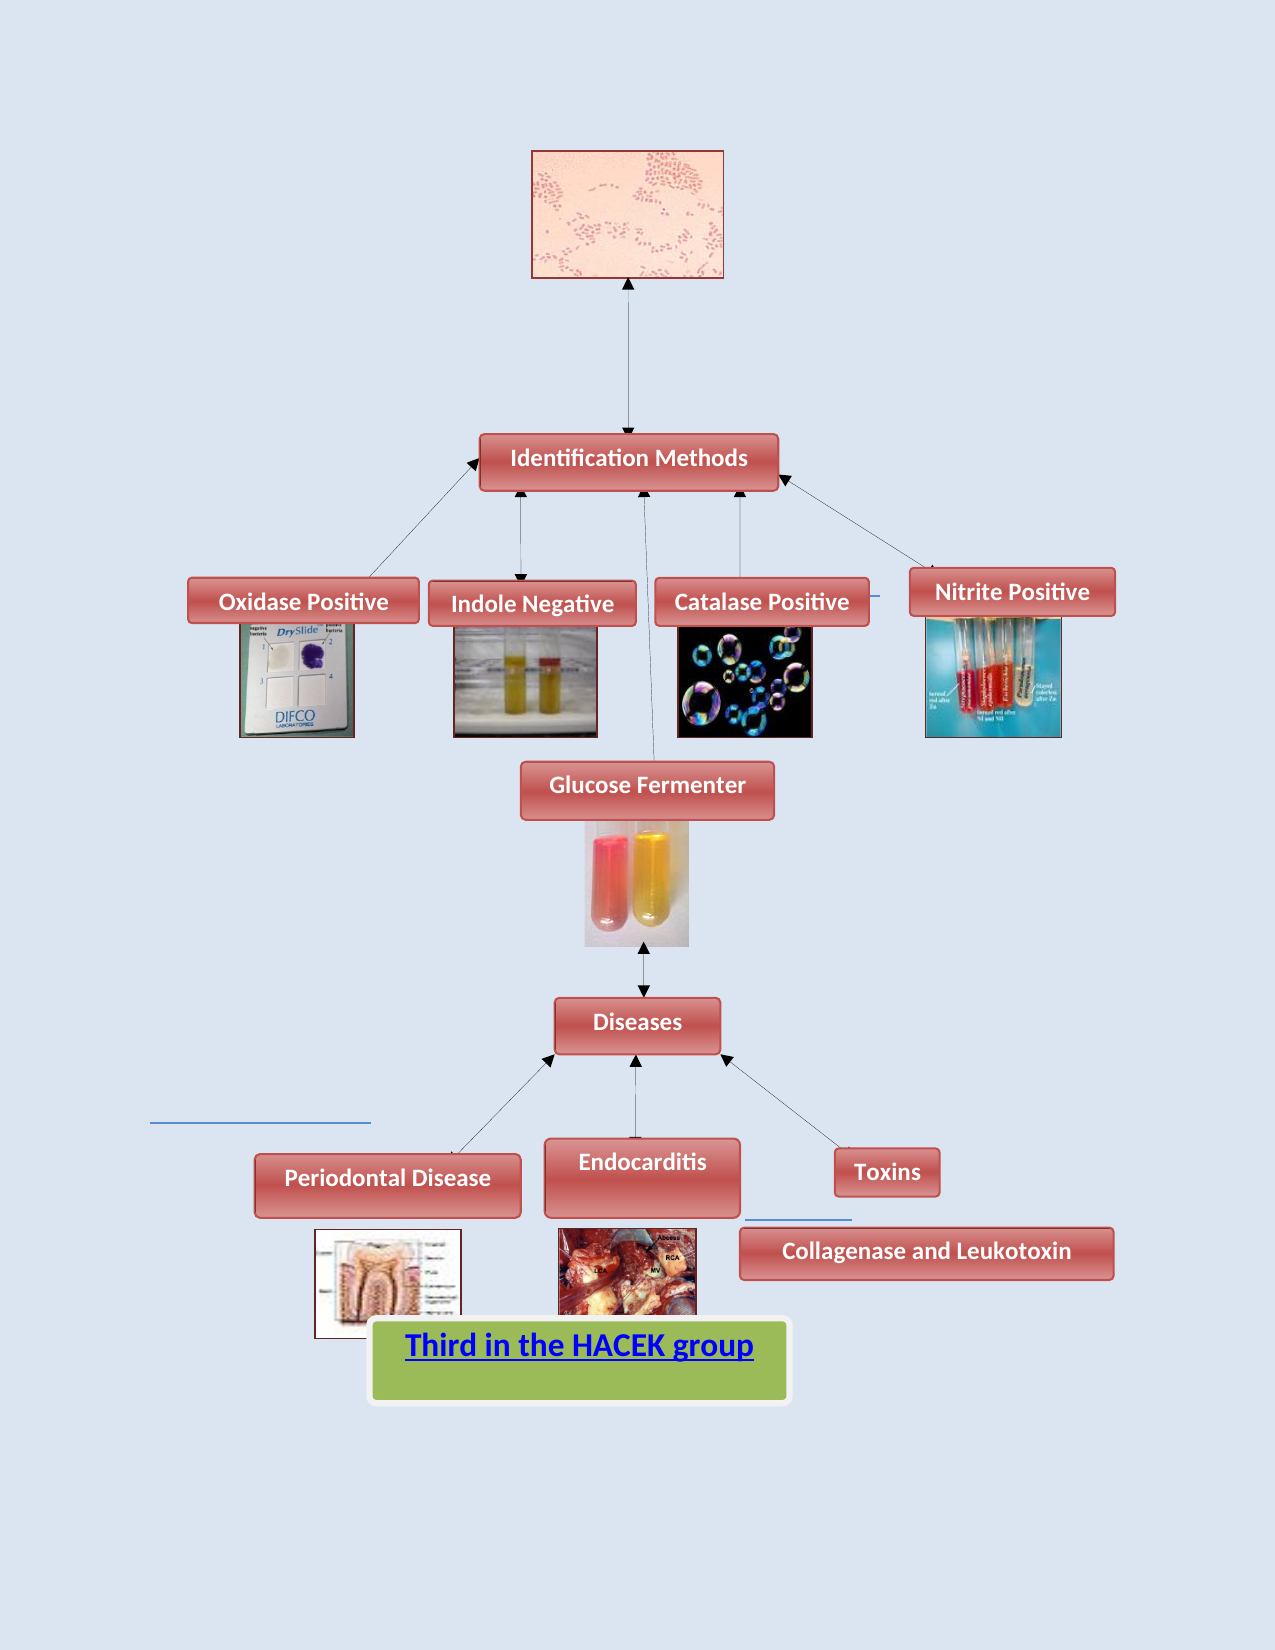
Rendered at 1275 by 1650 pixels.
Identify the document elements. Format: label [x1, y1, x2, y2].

picture [533, 152, 723, 277]
picture [316, 1230, 460, 1338]
picture [241, 625, 353, 737]
picture [926, 617, 1061, 737]
picture [455, 627, 596, 737]
picture [584, 821, 689, 947]
picture [679, 627, 811, 737]
picture [559, 1229, 695, 1315]
